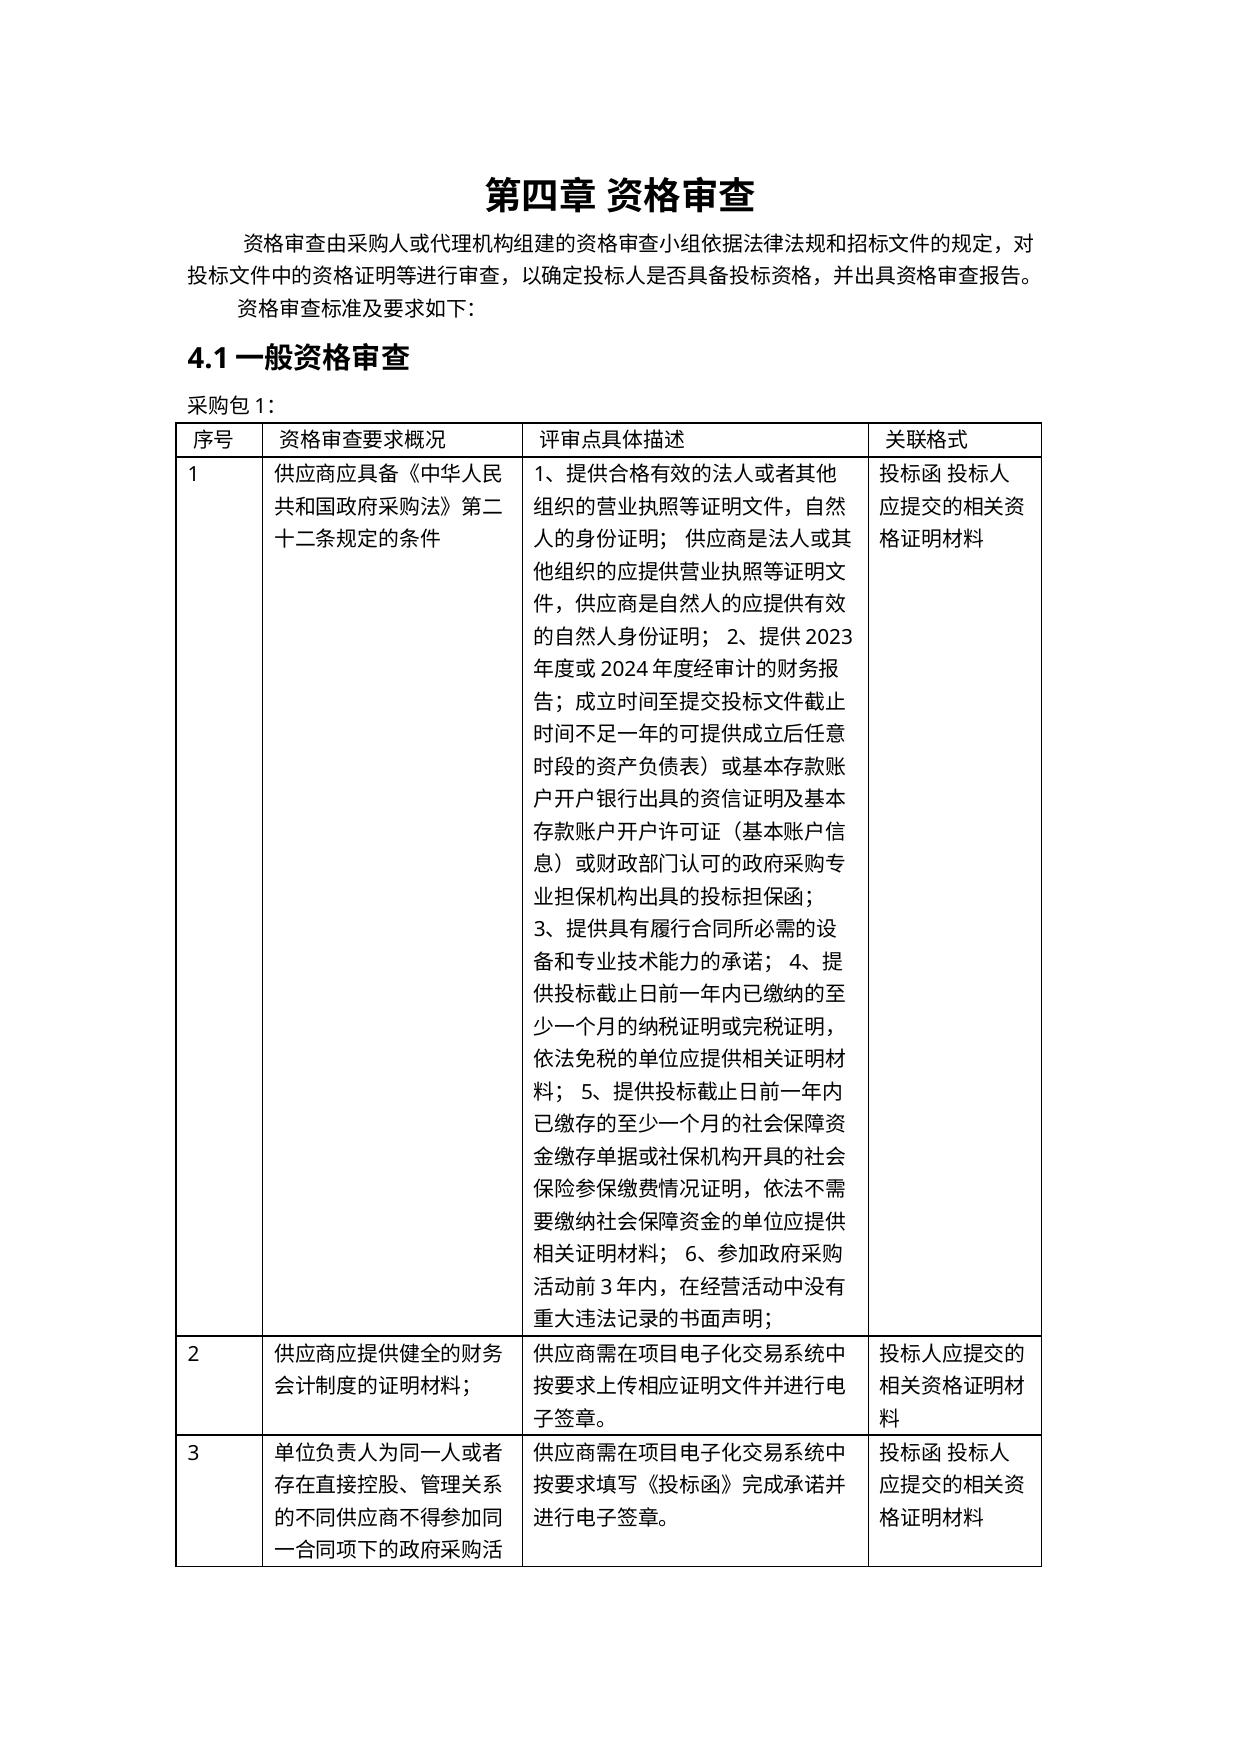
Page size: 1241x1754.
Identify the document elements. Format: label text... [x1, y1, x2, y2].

table_header 关联格式 [869, 424, 1041, 456]
table_cell 供应商应具备《中华人民共和国政府采购法》第二十二条规定的条件 [263, 458, 522, 1335]
text 资格审查标准及要求如下： [187, 292, 1053, 324]
text 第四章 资格审查 [187, 162, 1053, 227]
table_header 评审点具体描述 [523, 424, 868, 456]
text 采购包1： [187, 389, 1053, 422]
table_cell 投标函 投标人应提交的相关资格证明材料 [869, 1436, 1041, 1566]
table_cell 2 [177, 1337, 262, 1434]
table_cell 3 [177, 1436, 262, 1566]
table_cell 投标人应提交的相关资格证明材料 [869, 1337, 1041, 1434]
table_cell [263, 1436, 522, 1566]
table_header 序号 [177, 424, 262, 456]
table_header 资格审查要求概况 [263, 424, 522, 456]
table_cell 供应商应提供健全的财务会计制度的证明材料； [263, 1337, 522, 1434]
table_cell 1、提供合格有效的法人或者其他组织的营业执照等证明文件，自然人的身份证明； 供应商是法人或其他组织的应提供营业执照等证明文件，供应商是自然人的应提供有效的自然人身份证明； 2、提供2023年度或2024年度经审计的财务报告；成立时间至提交投标文件截止时间不足一年的可提供成立后任意时段的资产负债表）或基本存款账户开户银行出具的资信证明及基本存款账户开户许可证（基本账户信息）或财政部门认可的政府采购专业担保机构出具的投标担保函； 3、提供具有履行合同所必需的设备和专业技术能力的承诺； 4、提供投标截止日前一年内已缴纳的至少一个月的纳税证明或完税证明，依法免税的单位应提供相关证明材料； 5、提供投标截止日前一年内已缴存的至少一个月的社会保障资金缴存单据或社保机构开具的社会保险参保缴费情况证明，依法不需要缴纳社会保障资金的单位应提供相关证明材料； 6、参加政府采购活动前3年内，在经营活动中没有重大违法记录的书面声明； [523, 458, 868, 1335]
table_cell 投标函 投标人应提交的相关资格证明材料 [869, 458, 1041, 1335]
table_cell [523, 1436, 868, 1566]
table_cell 1 [177, 458, 262, 1335]
table_cell 供应商需在项目电子化交易系统中按要求上传相应证明文件并进行电子签章。 [523, 1337, 868, 1434]
text 资格审查由采购人或代理机构组建的资格审查小组依据法律法规和招标文件的规定，对投标文件中的资格证明等进行审查，以确定投标人是否具备投标资格，并出具资格审查报告。 [187, 227, 1053, 292]
text 4.1一般资格审查 [187, 324, 1053, 389]
